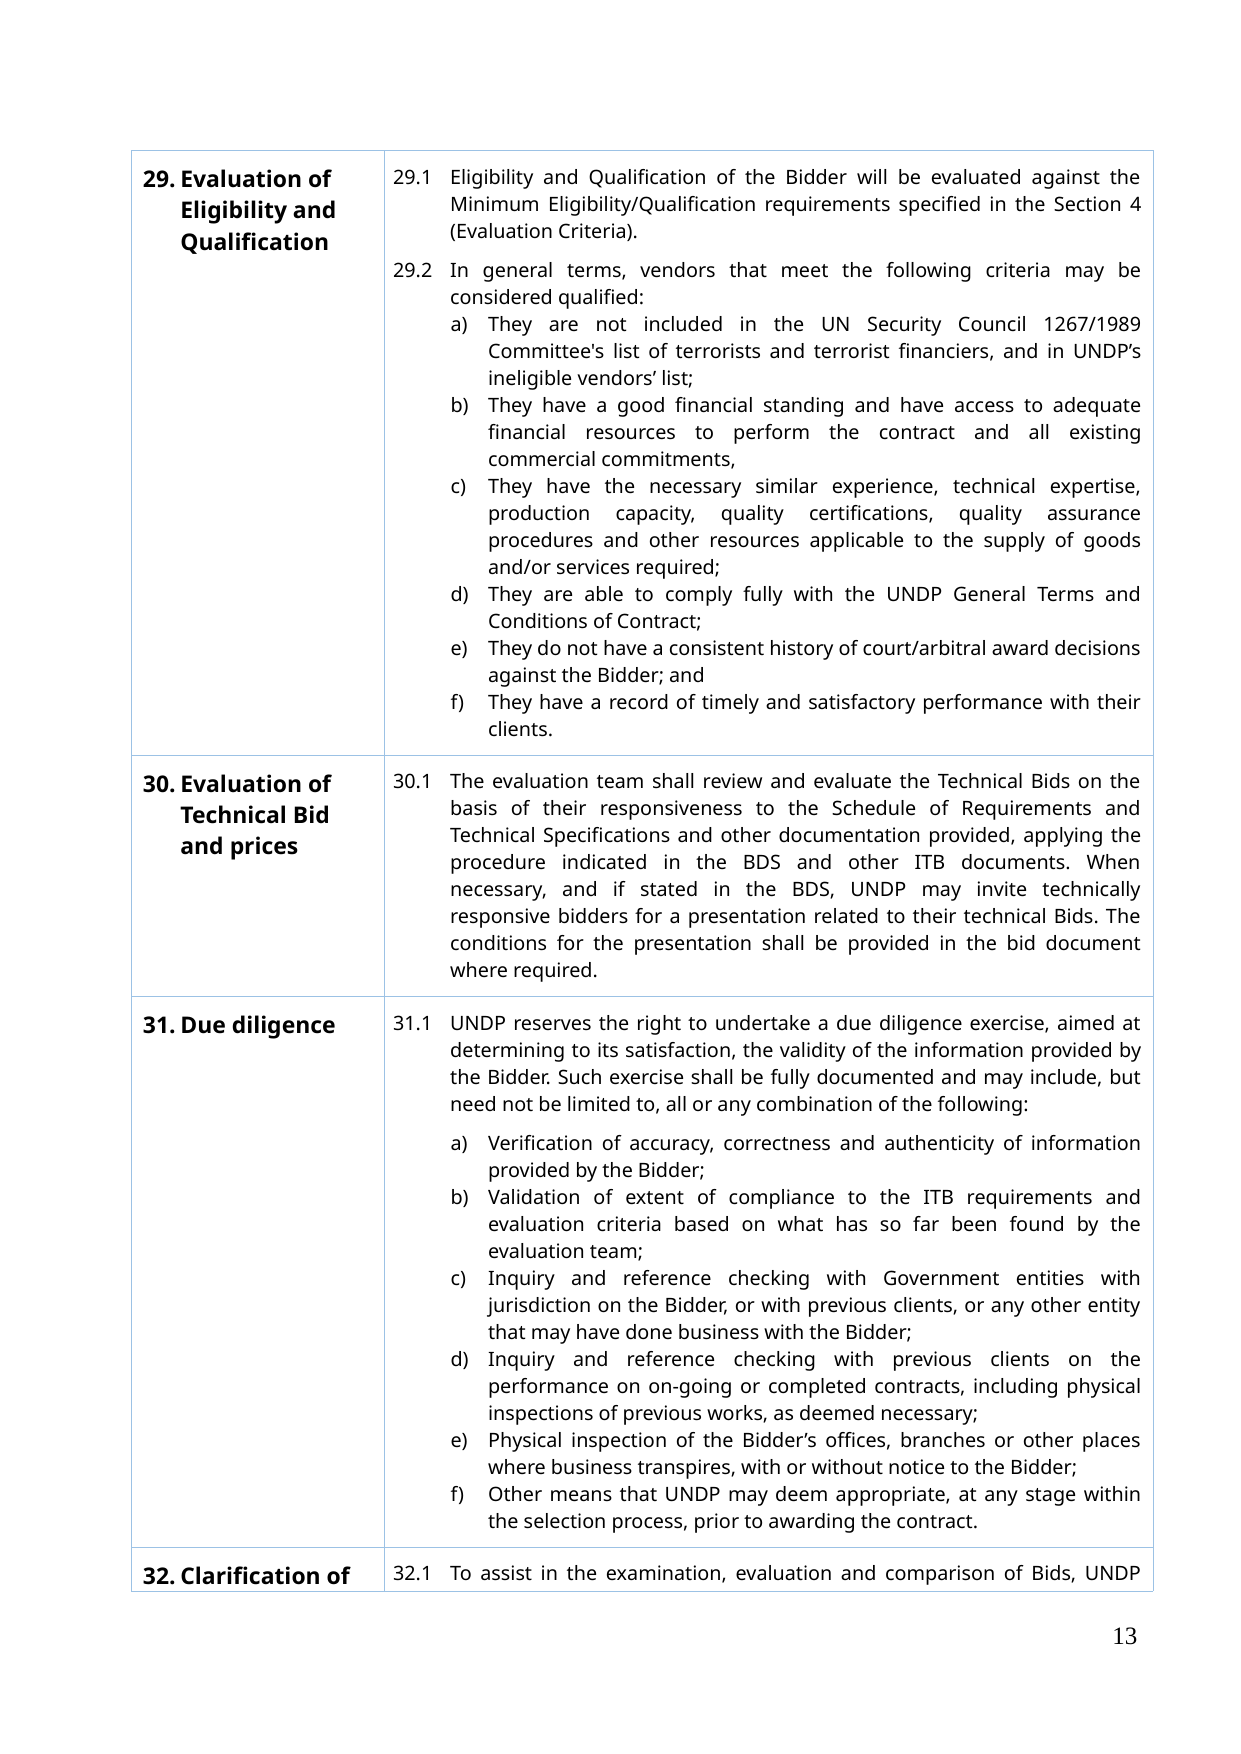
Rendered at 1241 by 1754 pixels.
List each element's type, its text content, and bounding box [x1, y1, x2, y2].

table_cell UNDP reserves the right to undertake a due diligence exercise, aimed at determining to its satisfaction, the validity of the information provided by the Bidder. Such exercise shall be fully documented and may include, but need not be limited to, all or any combination of the following: Verification of accuracy, correctness and authenticity of information provided by the Bidder; Validation of extent of compliance to the ITB requirements and evaluation criteria based on what has so far been found by the evaluation team; Inquiry and reference checking with Government entities with jurisdiction on the Bidder, or with previous clients, or any other entity that may have done business with the Bidder; Inquiry and reference checking with previous clients on the performance on on-going or completed contracts, including physical inspections of previous works, as deemed necessary; Physical inspection of the Bidder’s offices, branches or other places where business transpires, with or without notice to the Bidder; Other means that UNDP may deem appropriate, at any stage within the selection process, prior to awarding the contract. [385, 997, 1153, 1547]
table_cell The evaluation team shall review and evaluate the Technical Bids on the basis of their responsiveness to the Schedule of Requirements and Technical Specifications and other documentation provided, applying the procedure indicated in the BDS and other ITB documents. When necessary, and if stated in the BDS, UNDP may invite technically responsive bidders for a presentation related to their technical Bids. The conditions for the presentation shall be provided in the bid document where required. [385, 756, 1153, 996]
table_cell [385, 1548, 1153, 1591]
table_cell Evaluation of Technical Bid and prices [132, 756, 384, 996]
table_cell Evaluation of Eligibility and Qualification [132, 151, 384, 754]
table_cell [132, 1548, 384, 1591]
table_cell Due diligence [132, 997, 384, 1547]
table_cell Eligibility and Qualification of the Bidder will be evaluated against the Minimum Eligibility/Qualification requirements specified in the Section 4 (Evaluation Criteria). In general terms, vendors that meet the following criteria may be considered qualified: They are not included in the UN Security Council 1267/1989 Committee's list of terrorists and terrorist financiers, and in UNDP’s ineligible vendors’ list; They have a good financial standing and have access to adequate financial resources to perform the contract and all existing commercial commitments, They have the necessary similar experience, technical expertise, production capacity, quality certifications, quality assurance procedures and other resources applicable to the supply of goods and/or services required; They are able to comply fully with the UNDP General Terms and Conditions of Contract; They do not have a consistent history of court/arbitral award decisions against the Bidder; and They have a record of timely and satisfactory performance with their clients. [385, 151, 1153, 754]
